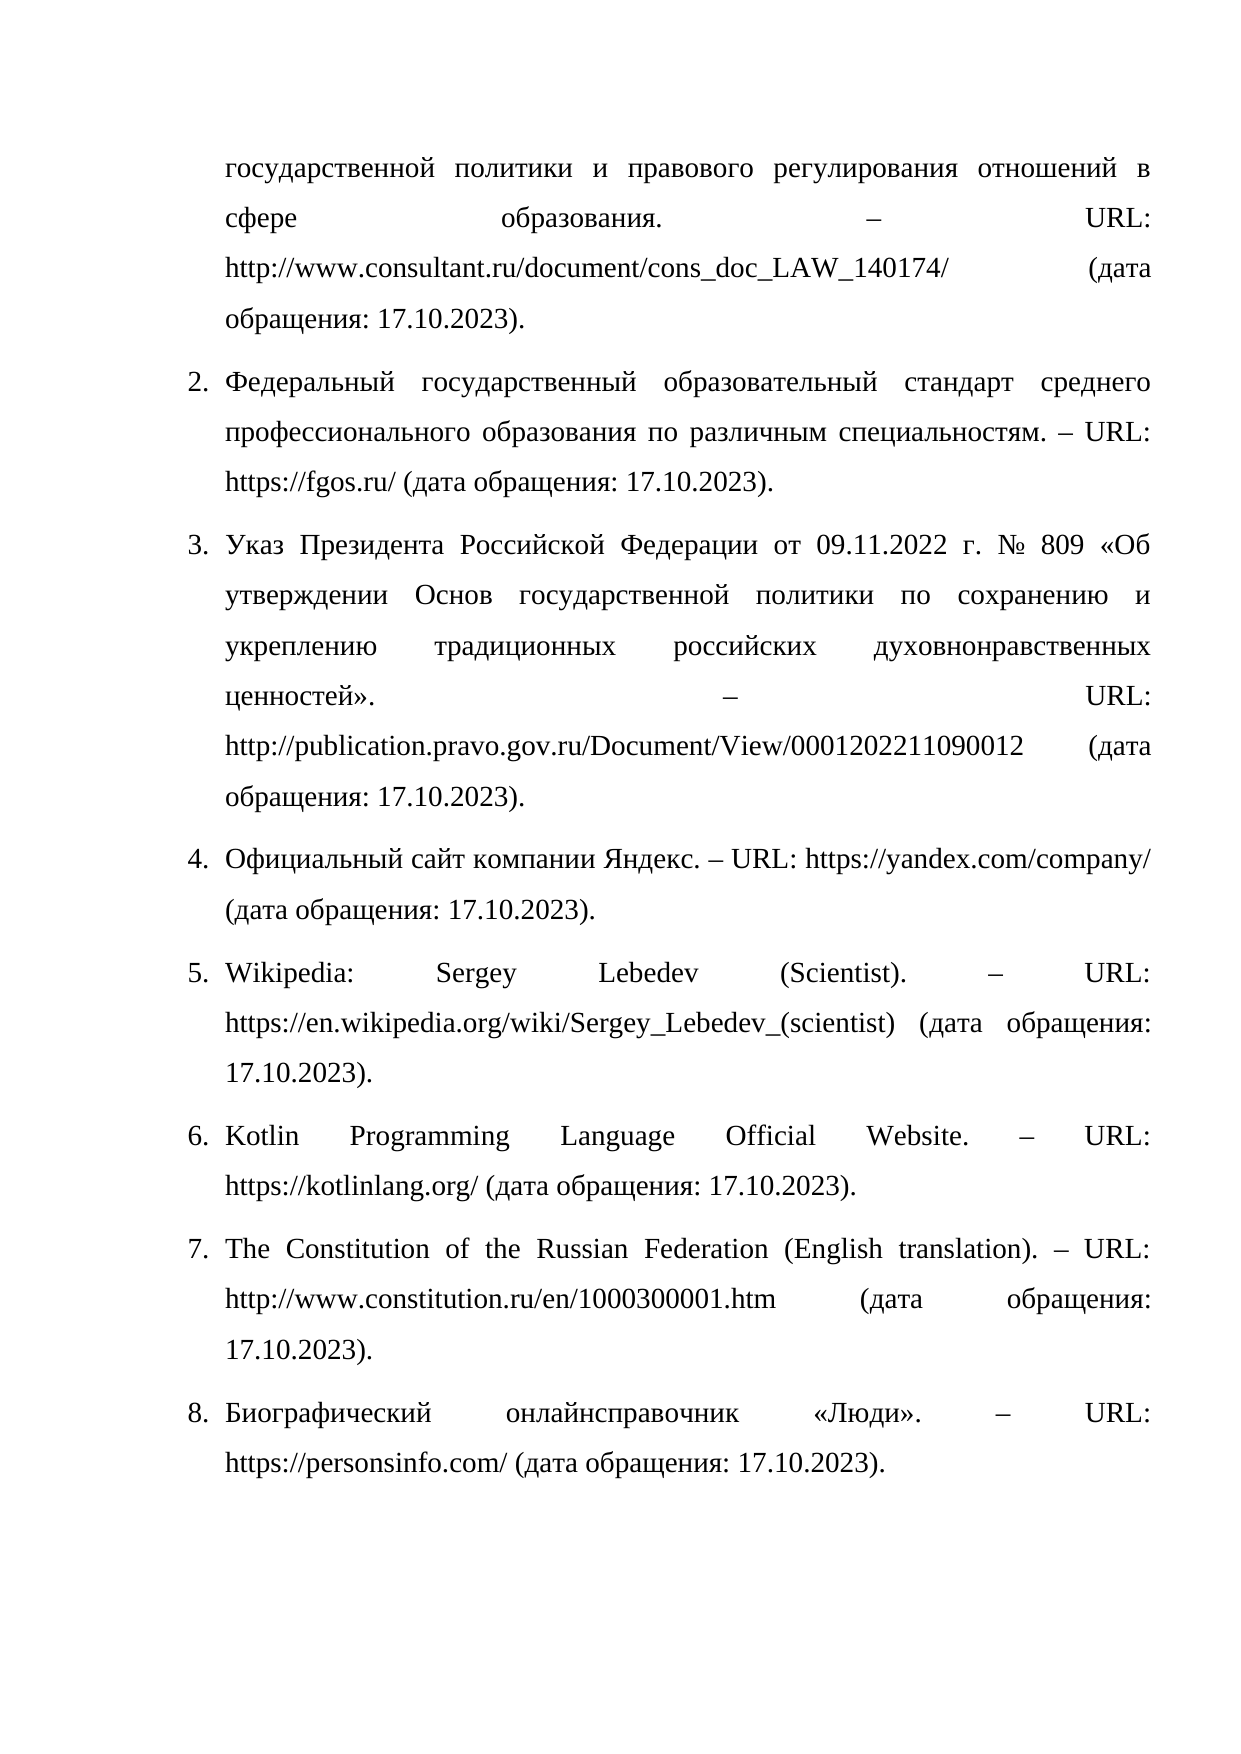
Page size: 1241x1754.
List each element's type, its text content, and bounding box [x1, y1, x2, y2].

list Wikipedia: Sergey Lebedev (Scientist). – URL: https://en.wikipedia.org/wiki/Sergey_Lebedev_(scientist) (дата обращения: 17.10.2023). [187, 955, 1152, 1089]
list The Constitution of the Russian Federation (English translation). – URL: http://www.constitution.ru/en/1000300001.htm (дата обращения: 17.10.2023). [187, 1231, 1152, 1365]
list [187, 150, 1152, 334]
list Kotlin Programming Language Official Website. – URL: https://kotlinlang.org/ (дата обращения: 17.10.2023). [187, 1118, 1152, 1202]
list Официальный сайт компании Яндекс. – URL: https://yandex.com/company/ (дата обращения: 17.10.2023). [187, 842, 1152, 925]
list Федеральный государственный образовательный стандарт среднего профессионального образования по различным специальностям. – URL: https://fgos.ru/ (дата обращения: 17.10.2023). [187, 364, 1152, 498]
list Биографический онлайнсправочник «Люди». – URL: https://personsinfo.com/ (дата обращения: 17.10.2023). [187, 1395, 1152, 1478]
list Указ Президента Российской Федерации от 09.11.2022 г. № 809 «Об утверждении Основ государственной политики по сохранению и укреплению традиционных российских духовнонравственных ценностей». – URL: http://publication.pravo.gov.ru/Document/View/0001202211090012 (дата обращения: 17.10.2023). [187, 527, 1152, 812]
